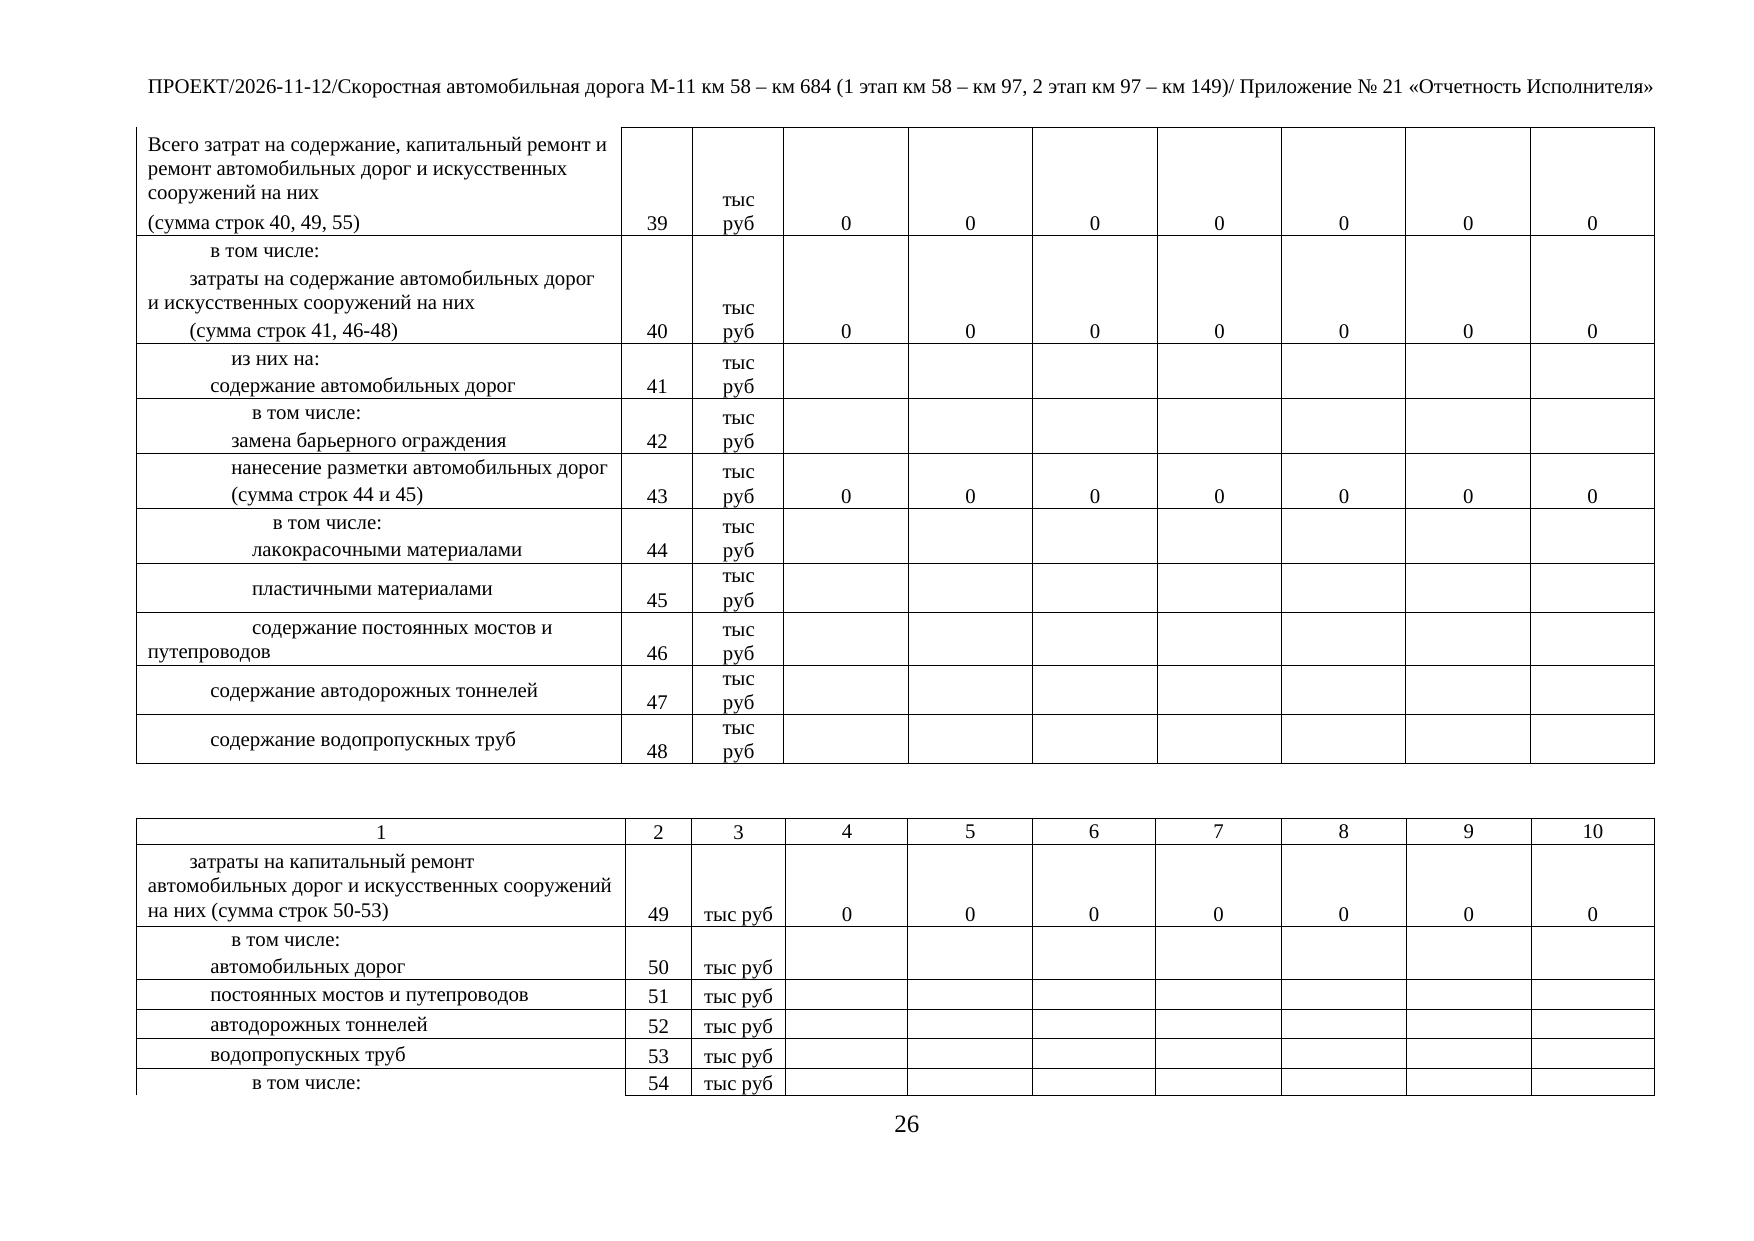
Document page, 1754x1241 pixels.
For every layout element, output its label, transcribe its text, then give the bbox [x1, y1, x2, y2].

table_cell [1532, 927, 1654, 979]
table_cell 0 [1033, 236, 1157, 343]
table_cell [1282, 666, 1405, 714]
table_cell [1406, 715, 1530, 763]
table_cell постоянных мостов и путепроводов [137, 980, 625, 1008]
table_cell тыс руб [693, 454, 783, 508]
table_cell [909, 666, 1032, 714]
table_cell [1033, 980, 1155, 1008]
table_cell [1282, 927, 1406, 979]
table_cell тыс руб [693, 666, 783, 714]
table_cell [1531, 509, 1654, 562]
table_cell [786, 1010, 907, 1038]
table_cell [1282, 1010, 1406, 1038]
table_cell из них на: [137, 344, 621, 371]
table_header 2 [626, 819, 691, 844]
table_cell [786, 980, 907, 1008]
table_cell [1532, 1010, 1654, 1038]
table_header 10 [1532, 819, 1654, 844]
table_cell [1282, 715, 1405, 763]
table_cell автомобильных дорог [137, 952, 625, 979]
table_cell содержание автодорожных тоннелей [137, 666, 621, 714]
table_cell 47 [622, 666, 692, 714]
table_cell [1033, 564, 1157, 612]
table_cell [908, 1039, 1032, 1068]
table_cell [1033, 1039, 1155, 1068]
table_cell [908, 1069, 1032, 1095]
table_cell [784, 613, 908, 665]
table_cell 45 [622, 564, 692, 612]
table_cell нанесение разметки автомобильных дорог [137, 454, 621, 480]
table_cell [1407, 980, 1531, 1008]
table_cell [909, 715, 1032, 763]
table_header 4 [786, 819, 907, 844]
table_cell 0 [1282, 128, 1405, 235]
table_cell тыс руб [693, 715, 783, 763]
table_cell 41 [622, 344, 692, 398]
table_cell [1158, 715, 1281, 763]
table_cell 40 [622, 236, 692, 343]
table_cell [1158, 666, 1281, 714]
table_cell [1531, 715, 1654, 763]
table_cell [1033, 344, 1157, 398]
table_header 9 [1407, 819, 1531, 844]
table_cell [1156, 1069, 1281, 1095]
table_cell [1407, 1039, 1531, 1068]
table_cell тыс руб [692, 845, 785, 926]
table_cell 0 [1033, 845, 1155, 926]
table_cell 0 [1282, 236, 1405, 343]
table_cell [1407, 1069, 1531, 1095]
table_cell 0 [1282, 454, 1405, 508]
table_cell тыс руб [693, 344, 783, 398]
table_cell [1156, 927, 1281, 979]
table_cell тыс руб [693, 613, 783, 665]
table_cell 46 [622, 613, 692, 665]
table_cell 0 [909, 454, 1032, 508]
table_cell автодорожных тоннелей [137, 1010, 625, 1038]
table_cell [786, 927, 907, 979]
table_cell [1033, 613, 1157, 665]
table_cell [1158, 613, 1281, 665]
table_cell [1282, 399, 1405, 453]
table_cell тыс руб [693, 399, 783, 453]
table_cell [1282, 509, 1405, 562]
table_cell тыс руб [692, 927, 785, 979]
table_cell содержание автомобильных дорог [137, 371, 621, 398]
table_cell 49 [626, 845, 691, 926]
table_cell тыс руб [693, 509, 783, 562]
table_cell 0 [1158, 236, 1281, 343]
table_cell 0 [909, 236, 1032, 343]
table_cell [784, 344, 908, 398]
table_cell [1406, 613, 1530, 665]
table_cell затраты на капитальный ремонт автомобильных дорог и искусственных сооружений на них (сумма строк 50-53) [137, 845, 625, 926]
table_cell 0 [1406, 236, 1530, 343]
table_cell затраты на содержание автомобильных дорог и искусственных сооружений на них [137, 263, 621, 316]
table_cell [909, 564, 1032, 612]
table_header 5 [908, 819, 1032, 844]
table_cell 0 [784, 236, 908, 343]
table_cell пластичными материалами [137, 564, 621, 612]
table_cell [1531, 666, 1654, 714]
table_cell [1406, 399, 1530, 453]
table_cell 0 [1158, 454, 1281, 508]
table_cell [1532, 1039, 1654, 1068]
table_cell 53 [626, 1039, 691, 1068]
table_cell [1282, 564, 1405, 612]
table_cell [908, 927, 1032, 979]
table_cell лакокрасочными материалами [137, 535, 621, 562]
table_cell (сумма строк 41, 46-48) [137, 316, 621, 343]
table_cell 0 [1158, 128, 1281, 235]
table_cell 48 [622, 715, 692, 763]
table_header 3 [692, 819, 785, 844]
table_cell 52 [626, 1010, 691, 1038]
table_cell [1156, 1039, 1281, 1068]
table_cell [1033, 927, 1155, 979]
table_cell 42 [622, 399, 692, 453]
table_cell водопропускных труб [137, 1039, 625, 1068]
table_cell [786, 1069, 907, 1095]
table_cell тыс руб [692, 1039, 785, 1068]
table_cell [908, 1010, 1032, 1038]
table_cell 0 [1406, 454, 1530, 508]
table_cell [909, 613, 1032, 665]
table_cell тыс руб [692, 1010, 785, 1038]
table_cell 0 [1156, 845, 1281, 926]
table_cell [1033, 509, 1157, 562]
table_cell 54 [626, 1069, 691, 1095]
table_cell в том числе: [137, 399, 621, 425]
table_cell 0 [786, 845, 907, 926]
table_cell тыс руб [693, 128, 783, 235]
table_cell 51 [626, 980, 691, 1008]
table_cell 0 [1033, 128, 1157, 235]
table_cell [909, 509, 1032, 562]
table_cell [1282, 344, 1405, 398]
table_cell тыс руб [693, 236, 783, 343]
table_cell [1406, 509, 1530, 562]
table_cell 0 [784, 454, 908, 508]
table_cell содержание постоянных мостов и путепроводов [137, 613, 621, 665]
table_cell 0 [1406, 128, 1530, 235]
table_cell [1406, 564, 1530, 612]
table_cell [1531, 399, 1654, 453]
table_cell 0 [1531, 454, 1654, 508]
table_cell [1282, 613, 1405, 665]
table_cell [1033, 666, 1157, 714]
table_cell [1033, 715, 1157, 763]
table_cell [1033, 1010, 1155, 1038]
table_header 7 [1156, 819, 1281, 844]
table_cell в том числе: [137, 236, 621, 263]
table_cell [1158, 564, 1281, 612]
table_cell [784, 715, 908, 763]
table_cell 0 [1407, 845, 1531, 926]
table_cell [1407, 1010, 1531, 1038]
table_cell [786, 1039, 907, 1068]
table_cell [784, 564, 908, 612]
table_cell [909, 344, 1032, 398]
table_cell (сумма строк 40, 49, 55) [137, 208, 621, 235]
table_cell [1158, 399, 1281, 453]
table_cell Всего затрат на содержание, капитальный ремонт и ремонт автомобильных дорог и искусственных сооружений на них [137, 127, 621, 208]
table_header 8 [1282, 819, 1406, 844]
table_cell замена барьерного ограждения [137, 425, 621, 453]
table_cell [1156, 980, 1281, 1008]
table_header 6 [1033, 819, 1155, 844]
table_cell [784, 666, 908, 714]
table_cell в том числе: [137, 509, 621, 535]
table_cell 50 [626, 927, 691, 979]
table_cell [1531, 613, 1654, 665]
table_cell 0 [909, 128, 1032, 235]
table_cell (сумма строк 44 и 45) [137, 480, 621, 508]
table_cell [1033, 399, 1157, 453]
table_cell тыс руб [692, 1069, 785, 1095]
table_cell [1531, 344, 1654, 398]
table_cell 0 [1033, 454, 1157, 508]
table_cell 39 [622, 128, 692, 235]
table_header 1 [137, 819, 625, 844]
table_cell 0 [1531, 128, 1654, 235]
table_cell 43 [622, 454, 692, 508]
table_cell тыс руб [692, 980, 785, 1008]
table_cell 0 [1531, 236, 1654, 343]
table_cell [784, 509, 908, 562]
table_cell [1282, 980, 1406, 1008]
table_cell [1282, 1069, 1406, 1095]
table_cell [1406, 344, 1530, 398]
table_cell 0 [1282, 845, 1406, 926]
table_cell [1156, 1010, 1281, 1038]
table_cell 0 [784, 128, 908, 235]
table_cell тыс руб [693, 564, 783, 612]
table_cell [1407, 927, 1531, 979]
table_cell содержание водопропускных труб [137, 715, 621, 763]
table_cell [1406, 666, 1530, 714]
table_cell [1532, 980, 1654, 1008]
table_cell [908, 980, 1032, 1008]
table_cell 0 [908, 845, 1032, 926]
table_cell [1532, 1069, 1654, 1095]
table_cell [1531, 564, 1654, 612]
table_cell [909, 399, 1032, 453]
table_cell [1158, 344, 1281, 398]
table_cell в том числе: [137, 1069, 625, 1095]
table_cell [784, 399, 908, 453]
table_cell [1158, 509, 1281, 562]
table_cell [1282, 1039, 1406, 1068]
table_cell [1033, 1069, 1155, 1095]
table_cell в том числе: [137, 927, 625, 952]
table_cell 0 [1532, 845, 1654, 926]
table_cell 44 [622, 509, 692, 562]
